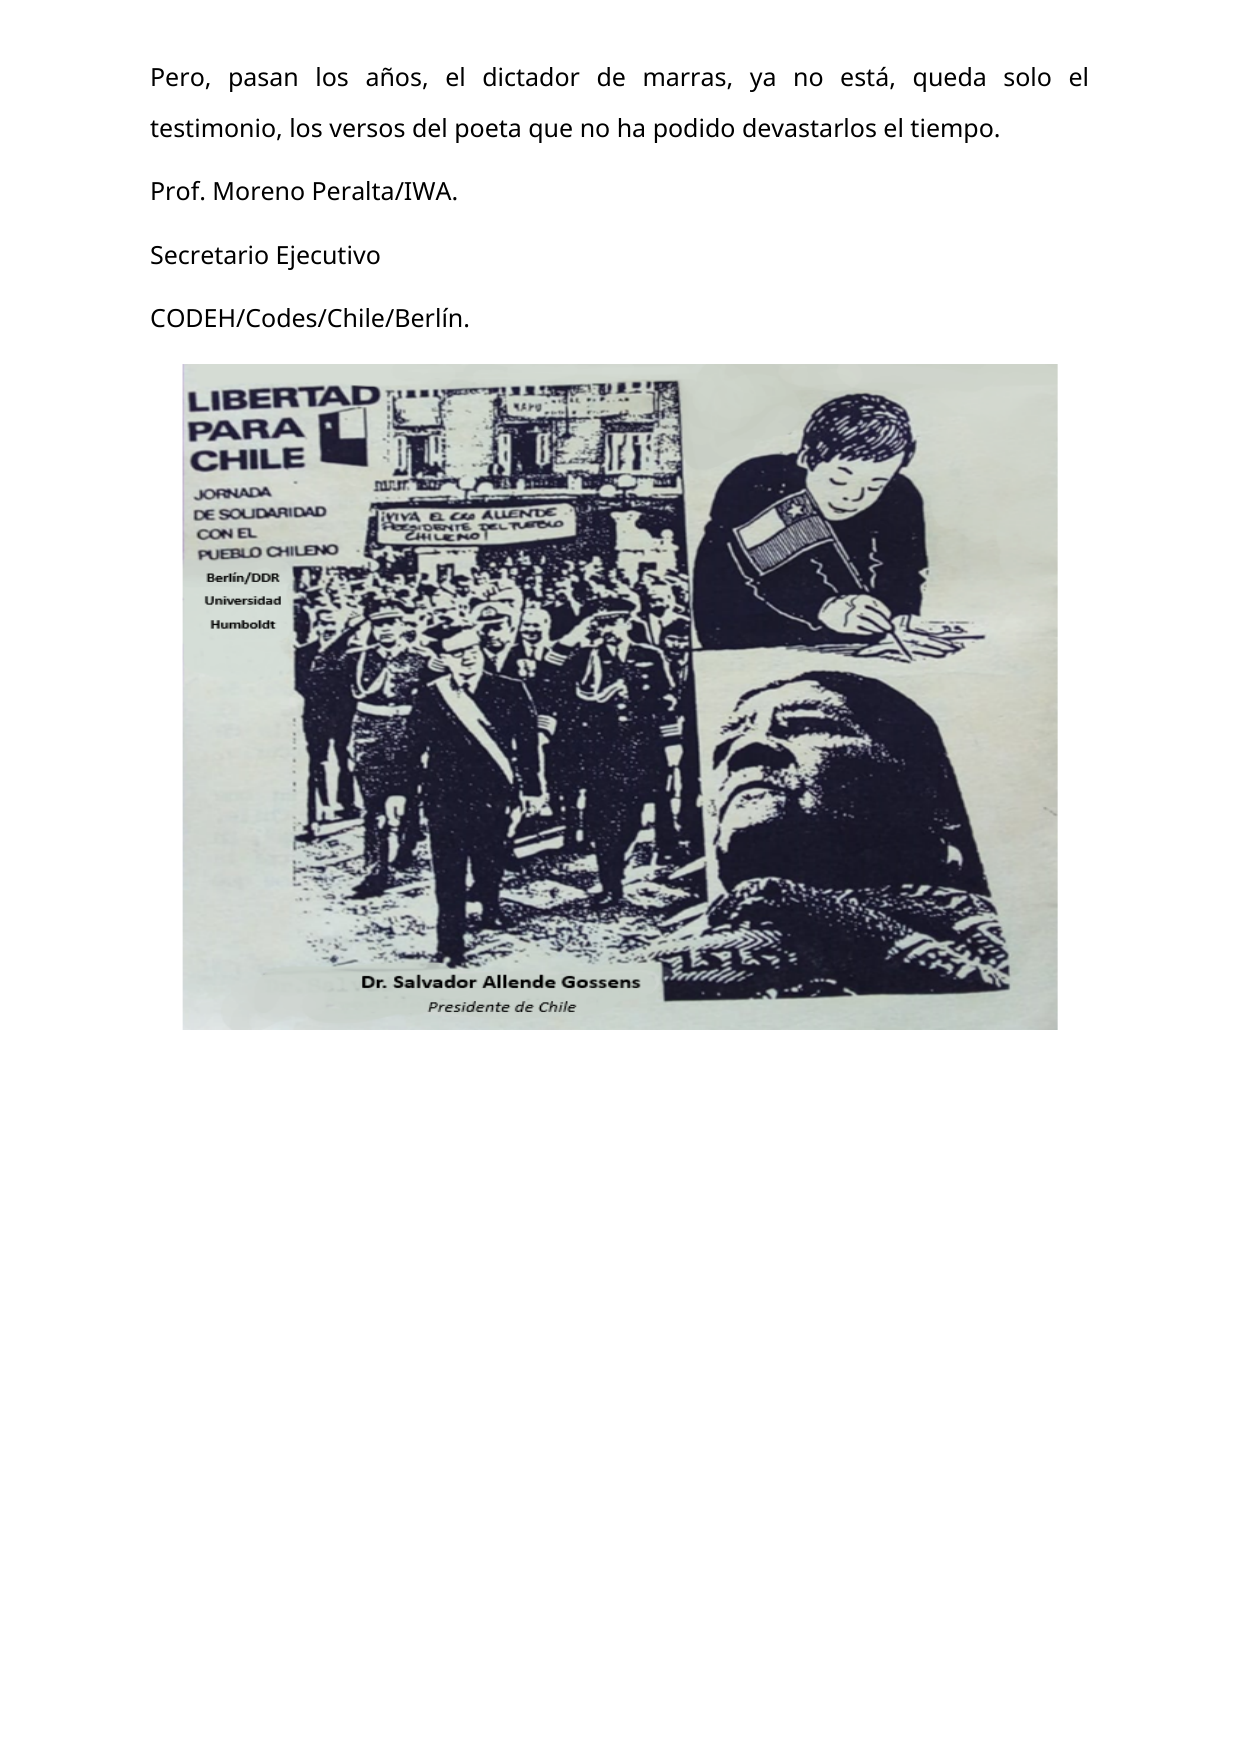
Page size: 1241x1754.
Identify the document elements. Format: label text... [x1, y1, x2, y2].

text CODEH/Codes/Chile/Berlín. [150, 301, 1090, 335]
text Prof. Moreno Peralta/IWA. [150, 174, 1090, 208]
picture [182, 364, 1058, 1030]
text Pero, pasan los años, el dictador de marras, ya no está, queda solo el testimonio, los versos del poeta que no ha podido devastarlos el tiempo. [150, 59, 1090, 144]
text Secretario Ejecutivo [150, 237, 1090, 271]
